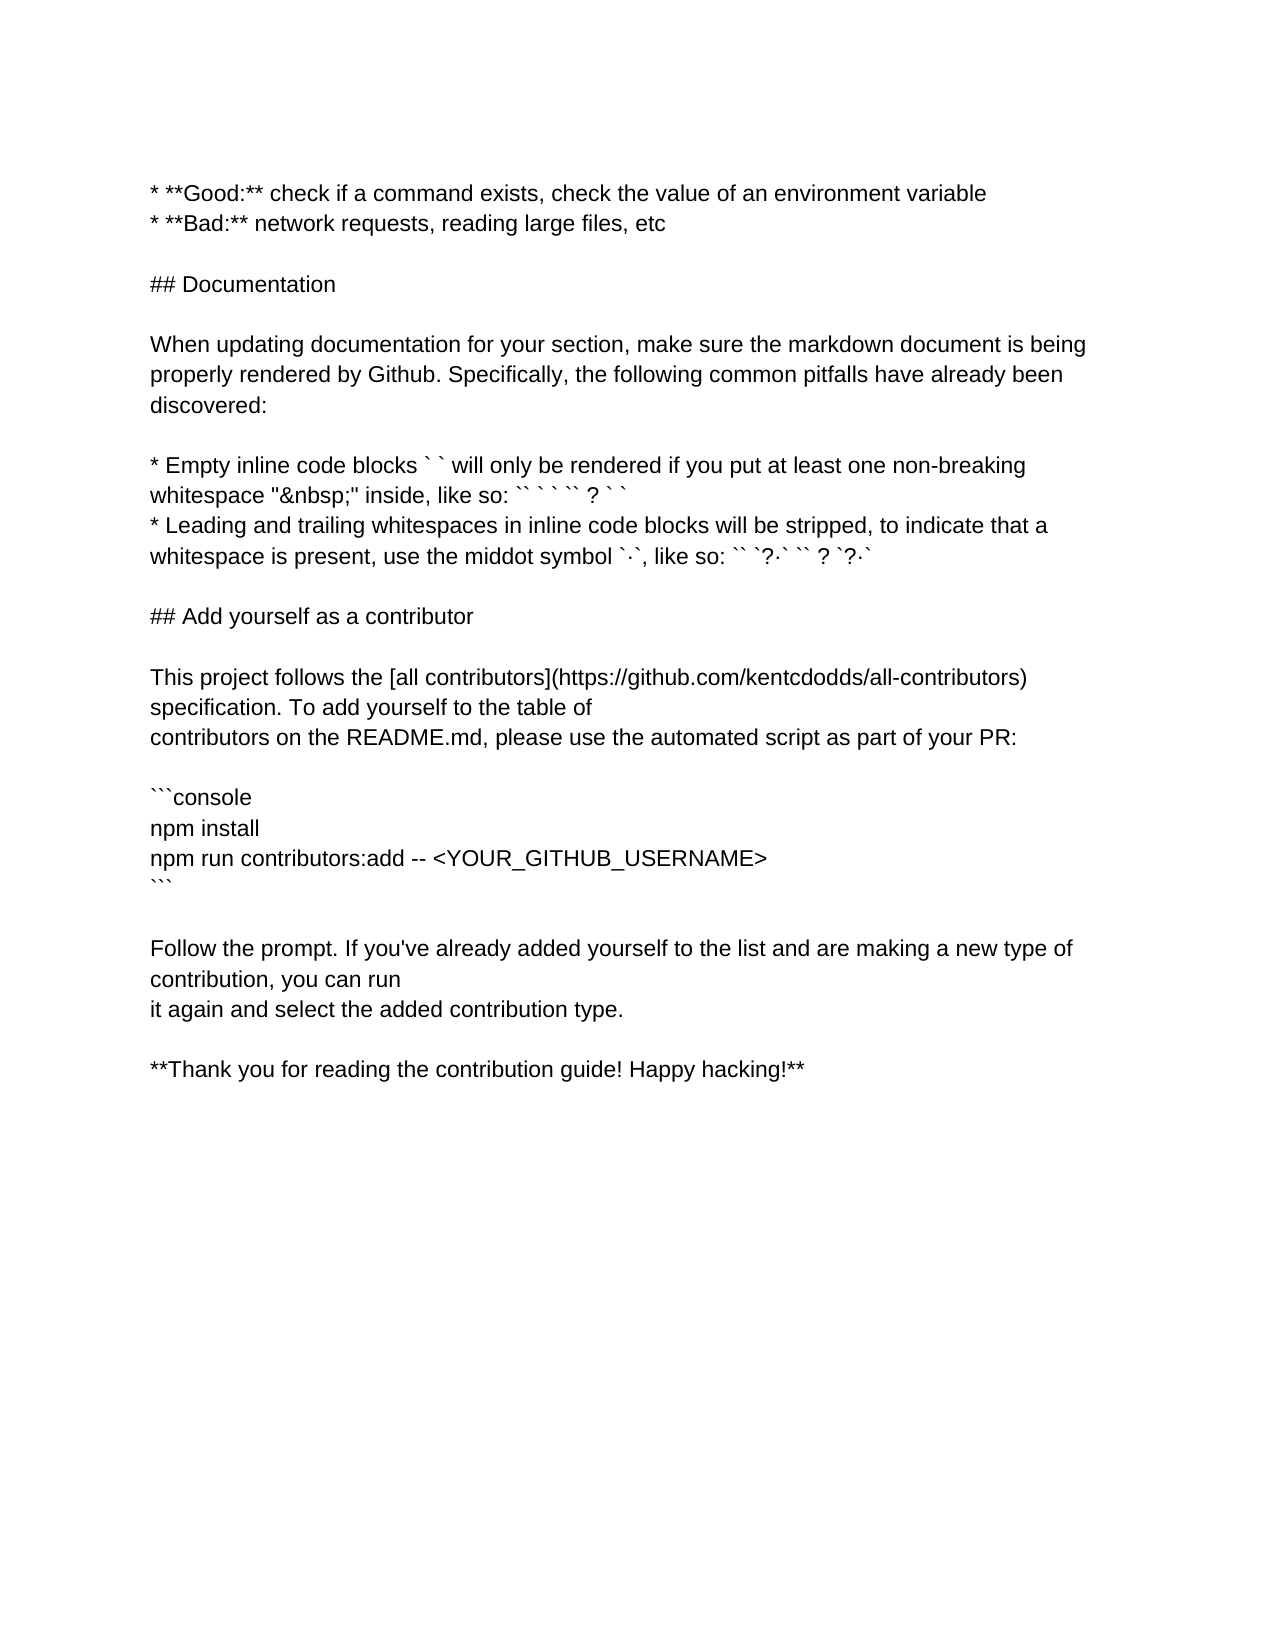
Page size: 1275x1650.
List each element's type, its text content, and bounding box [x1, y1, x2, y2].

text ```console [150, 784, 1125, 811]
text ``` [150, 875, 1125, 901]
text npm install [150, 814, 1125, 841]
text it again and select the added contribution type. [150, 996, 1125, 1022]
text npm run contributors:add -- <YOUR_GITHUB_USERNAME> [150, 845, 1125, 871]
text This project follows the [all contributors](https://github.com/kentcdodds/all-contributors) specification. To add yourself to the table of [150, 663, 1125, 720]
text Follow the prompt. If you've already added yourself to the list and are making a new type of contribution, you can run [150, 935, 1125, 992]
text When updating documentation for your section, make sure the markdown document is being properly rendered by Github. Specifically, the following common pitfalls have already been discovered: [150, 331, 1125, 418]
text * Leading and trailing whitespaces in inline code blocks will be stripped, to indicate that a whitespace is present, use the middot symbol `·`, like so: `` `?·` `` ? `?·` [150, 512, 1125, 569]
text **Thank you for reading the contribution guide! Happy hacking!** [150, 1056, 1125, 1083]
text ## Add yourself as a contributor [150, 603, 1125, 629]
text * **Good:** check if a command exists, check the value of an environment variable [150, 180, 1125, 207]
text * Empty inline code blocks ` ` will only be rendered if you put at least one non-breaking whitespace "&nbsp;" inside, like so: `` ` ` `` ? ` ` [150, 452, 1125, 509]
text contributors on the README.md, please use the automated script as part of your PR: [150, 724, 1125, 750]
text ## Documentation [150, 271, 1125, 297]
text * **Bad:** network requests, reading large files, etc [150, 210, 1125, 237]
